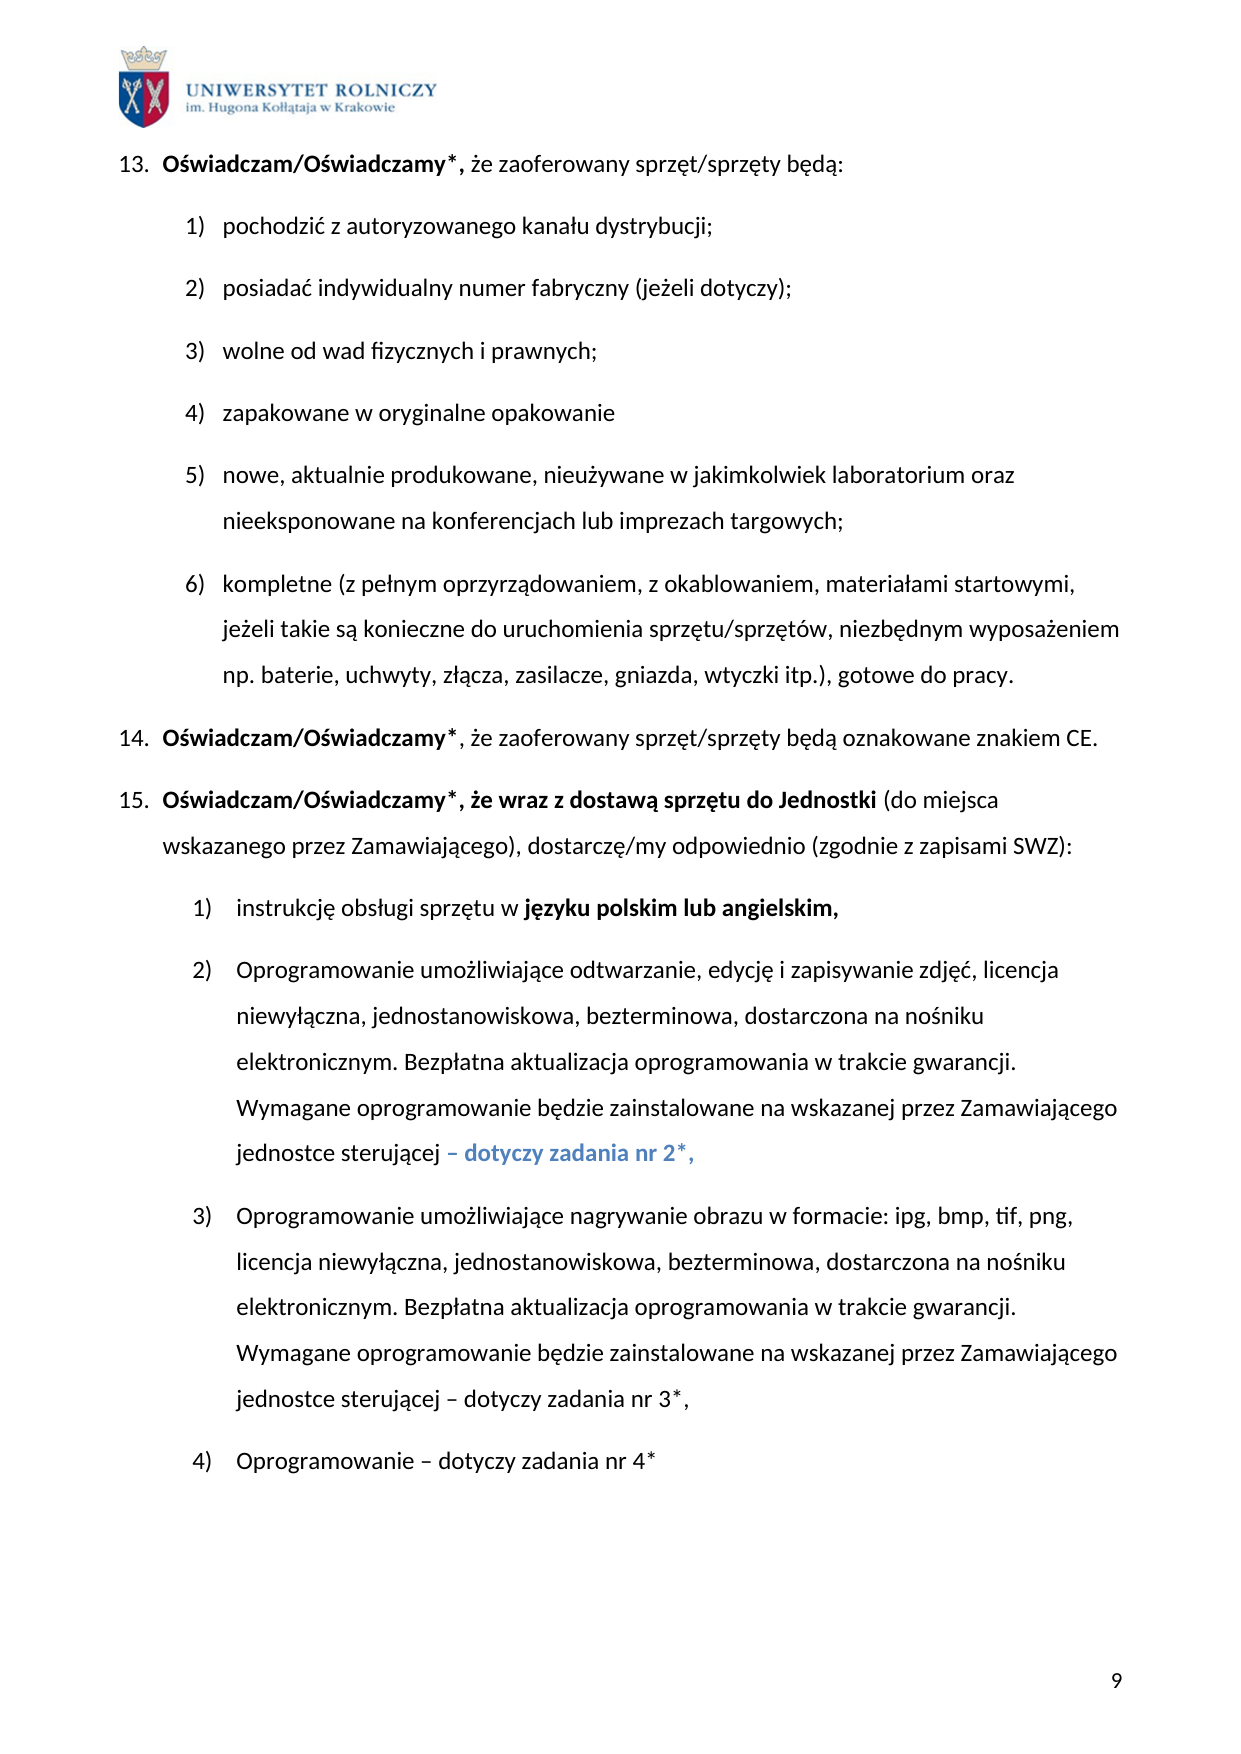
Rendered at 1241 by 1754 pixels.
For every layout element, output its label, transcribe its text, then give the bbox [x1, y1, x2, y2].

list Oświadczam/Oświadczamy*, że zaoferowany sprzęt/sprzęty będą: [118, 148, 1122, 178]
list posiadać indywidualny numer fabryczny (jeżeli dotyczy); [185, 272, 1122, 303]
list Oprogramowanie umożliwiające odtwarzanie, edycję i zapisywanie zdjęć, licencja niewyłączna, jednostanowiskowa, bezterminowa, dostarczona na nośniku elektronicznym. Bezpłatna aktualizacja oprogramowania w trakcie gwarancji. Wymagane oprogramowanie będzie zainstalowane na wskazanej przez Zamawiającego jednostce sterującej – dotyczy zadania nr 2*, [192, 954, 1122, 1168]
list nowe, aktualnie produkowane, nieużywane w jakimkolwiek laboratorium oraz nieeksponowane na konferencjach lub imprezach targowych; [185, 460, 1122, 536]
list instrukcję obsługi sprzętu w języku polskim lub angielskim, [192, 892, 1122, 923]
list kompletne (z pełnym oprzyrządowaniem, z okablowaniem, materiałami startowymi, jeżeli takie są konieczne do uruchomienia sprzętu/sprzętów, niezbędnym wyposażeniem np. baterie, uchwyty, złącza, zasilacze, gniazda, wtyczki itp.), gotowe do pracy. [185, 568, 1122, 690]
list zapakowane w oryginalne opakowanie [185, 397, 1122, 428]
list pochodzić z autoryzowanego kanału dystrybucji; [185, 210, 1122, 241]
list Oświadczam/Oświadczamy*, że wraz z dostawą sprzętu do Jednostki (do miejsca wskazanego przez Zamawiającego), dostarczę/my odpowiednio (zgodnie z zapisami SWZ): [118, 784, 1122, 860]
list wolne od wad fizycznych i prawnych; [185, 335, 1122, 365]
list Oświadczam/Oświadczamy*, że zaoferowany sprzęt/sprzęty będą oznakowane znakiem CE. [118, 722, 1122, 752]
list Oprogramowanie – dotyczy zadania nr 4* [192, 1445, 1122, 1476]
picture [118, 46, 437, 128]
list Oprogramowanie umożliwiające nagrywanie obrazu w formacie: ipg, bmp, tif, png, licencja niewyłączna, jednostanowiskowa, bezterminowa, dostarczona na nośniku elektronicznym. Bezpłatna aktualizacja oprogramowania w trakcie gwarancji. Wymagane oprogramowanie będzie zainstalowane na wskazanej przez Zamawiającego jednostce sterującej – dotyczy zadania nr 3*, [192, 1200, 1122, 1413]
